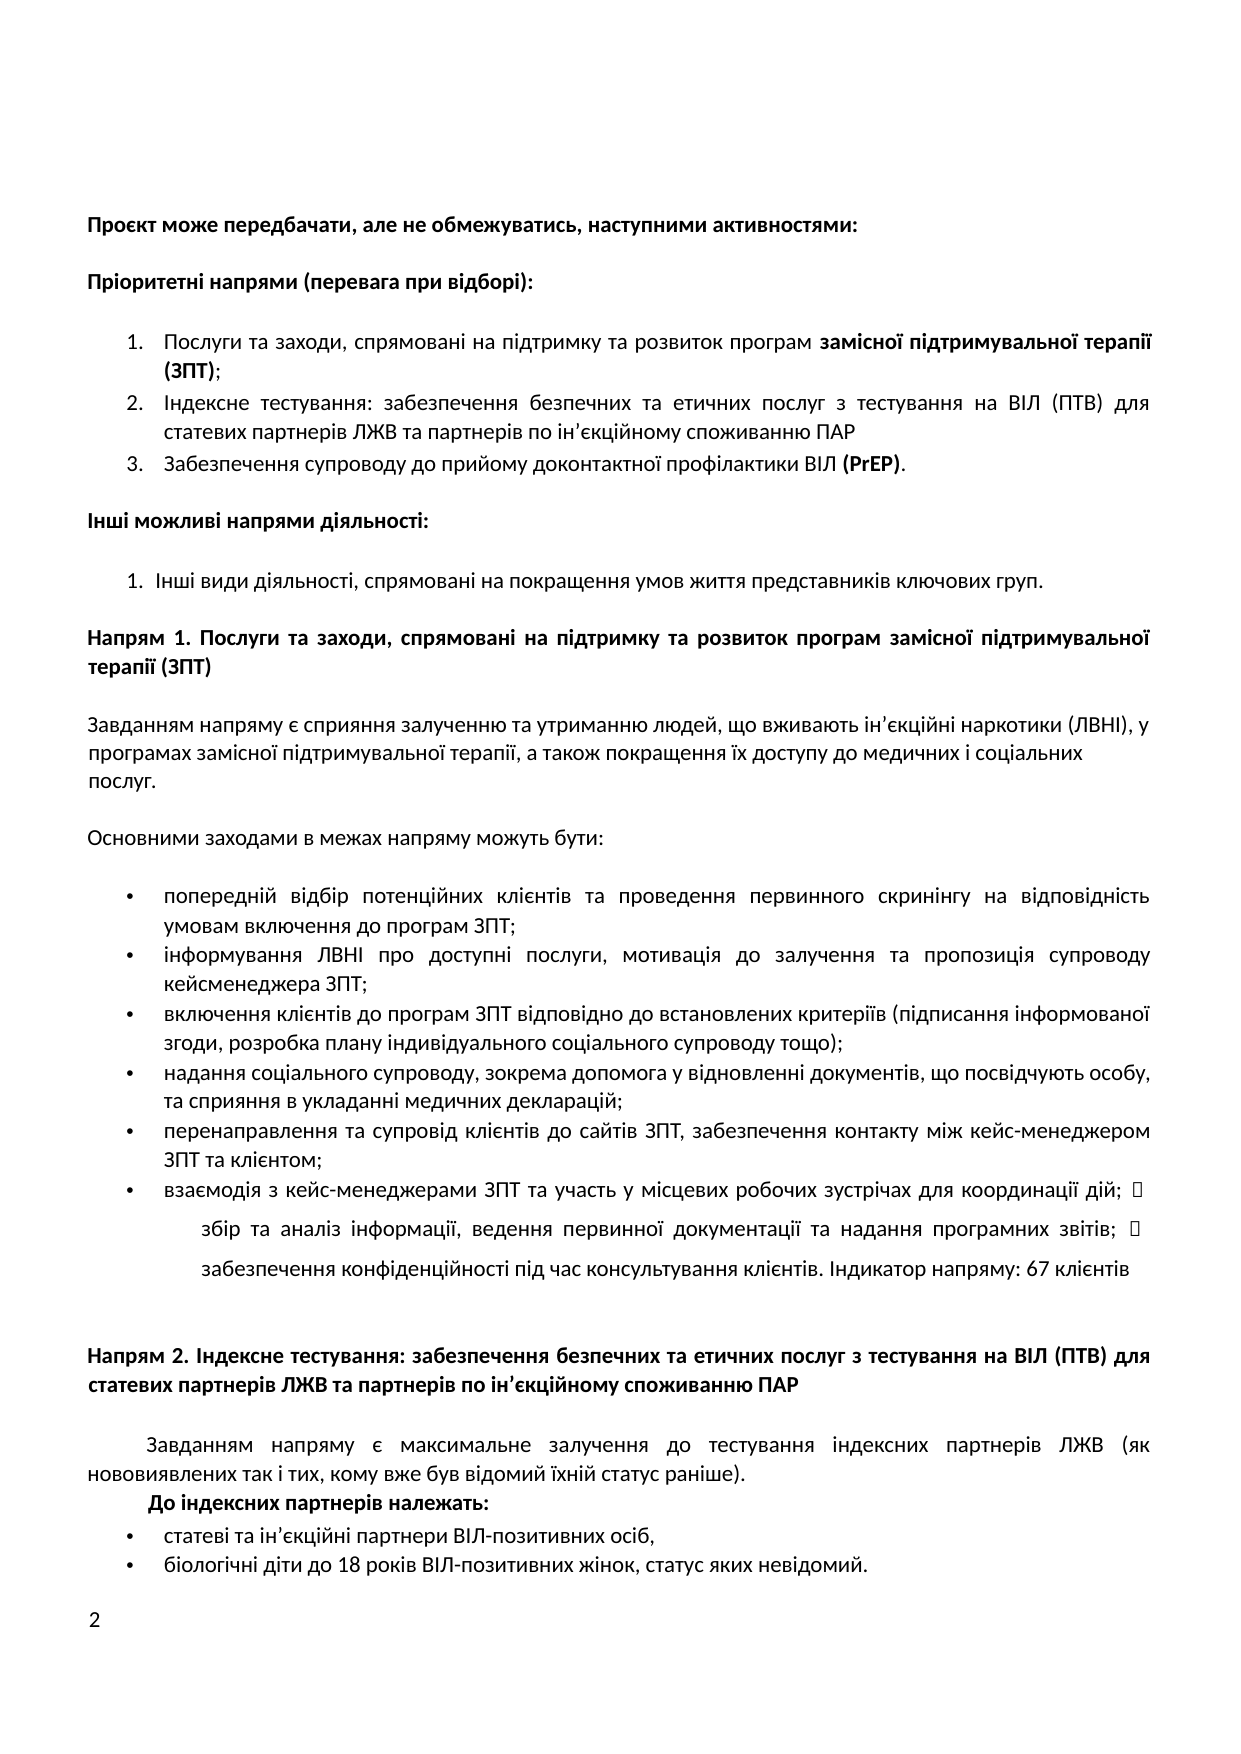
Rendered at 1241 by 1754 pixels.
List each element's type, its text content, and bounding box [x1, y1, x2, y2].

list Забезпечення супроводу до прийому доконтактної профілактики ВІЛ (PrEP). [126, 449, 1152, 477]
list включення клієнтів до програм ЗПТ відповідно до встановлених критеріїв (підписання інформованої згоди, розробка плану індивідуального соціального супроводу тощо); [126, 999, 1152, 1056]
text Завданням напряму є максимальне залучення до тестування індексних партнерів ЛЖВ (як нововиявлених так і тих, кому вже був відомий їхній статус раніше). [87, 1430, 1152, 1487]
text Інші можливі напрями діяльності: [87, 506, 1152, 534]
list попередній відбір потенційних клієнтів та проведення первинного скринінгу на відповідність умовам включення до програм ЗПТ; [126, 882, 1152, 939]
list статеві та ін’єкційні партнери ВІЛ-позитивних осіб, [126, 1521, 1152, 1549]
text Проєкт може передбачати, але не обмежуватись, наступними активностями: [87, 210, 1152, 238]
list надання соціального супроводу, зокрема допомога у відновленні документів, що посвідчують особу, та сприяння в укладанні медичних декларацій; [126, 1058, 1152, 1115]
text Напрям 1. Послуги та заходи, спрямовані на підтримку та розвиток програм замісної підтримувальної терапії (ЗПТ) [87, 623, 1152, 680]
list взаємодія з кейс-менеджерами ЗПТ та участь у місцевих робочих зустрічах для координації дій;  збір та аналіз інформації, ведення первинної документації та надання програмних звітів;  забезпечення конфіденційності під час консультування клієнтів. Індикатор напряму: 67 клієнтів [126, 1175, 1152, 1282]
text Завданням напряму є сприяння залученню та утриманню людей, що вживають ін’єкційні наркотики (ЛВНІ), у програмах замісної підтримувальної терапії, а також покращення їх доступу до медичних і соціальних послуг. [87, 710, 1151, 794]
list Послуги та заходи, спрямовані на підтримку та розвиток програм замісної підтримувальної терапії (ЗПТ); [126, 327, 1152, 384]
text Основними заходами в межах напряму можуть бути: [87, 823, 1152, 851]
text Напрям 2. Індексне тестування: забезпечення безпечних та етичних послуг з тестування на ВІЛ (ПТВ) для статевих партнерів ЛЖВ та партнерів по ін’єкційному споживанню ПАР [87, 1341, 1152, 1398]
list Індексне тестування: забезпечення безпечних та етичних послуг з тестування на ВІЛ (ПТВ) для статевих партнерів ЛЖВ та партнерів по ін’єкційному споживанню ПАР [126, 388, 1152, 445]
text 1. Інші види діяльності, спрямовані на покращення умов життя представників ключових груп. [126, 566, 1152, 594]
text Пріоритетні напрями (перевага при відборі): [87, 267, 1152, 295]
text До індексних партнерів належать: [148, 1488, 1152, 1516]
list інформування ЛВНІ про доступні послуги, мотивація до залучення та пропозиція супроводу кейсменеджера ЗПТ; [126, 940, 1152, 997]
list біологічні діти до 18 років ВІЛ-позитивних жінок, статус яких невідомий. [126, 1551, 1152, 1578]
list перенаправлення та супровід клієнтів до сайтів ЗПТ, забезпечення контакту між кейс-менеджером ЗПТ та клієнтом; [126, 1116, 1152, 1173]
